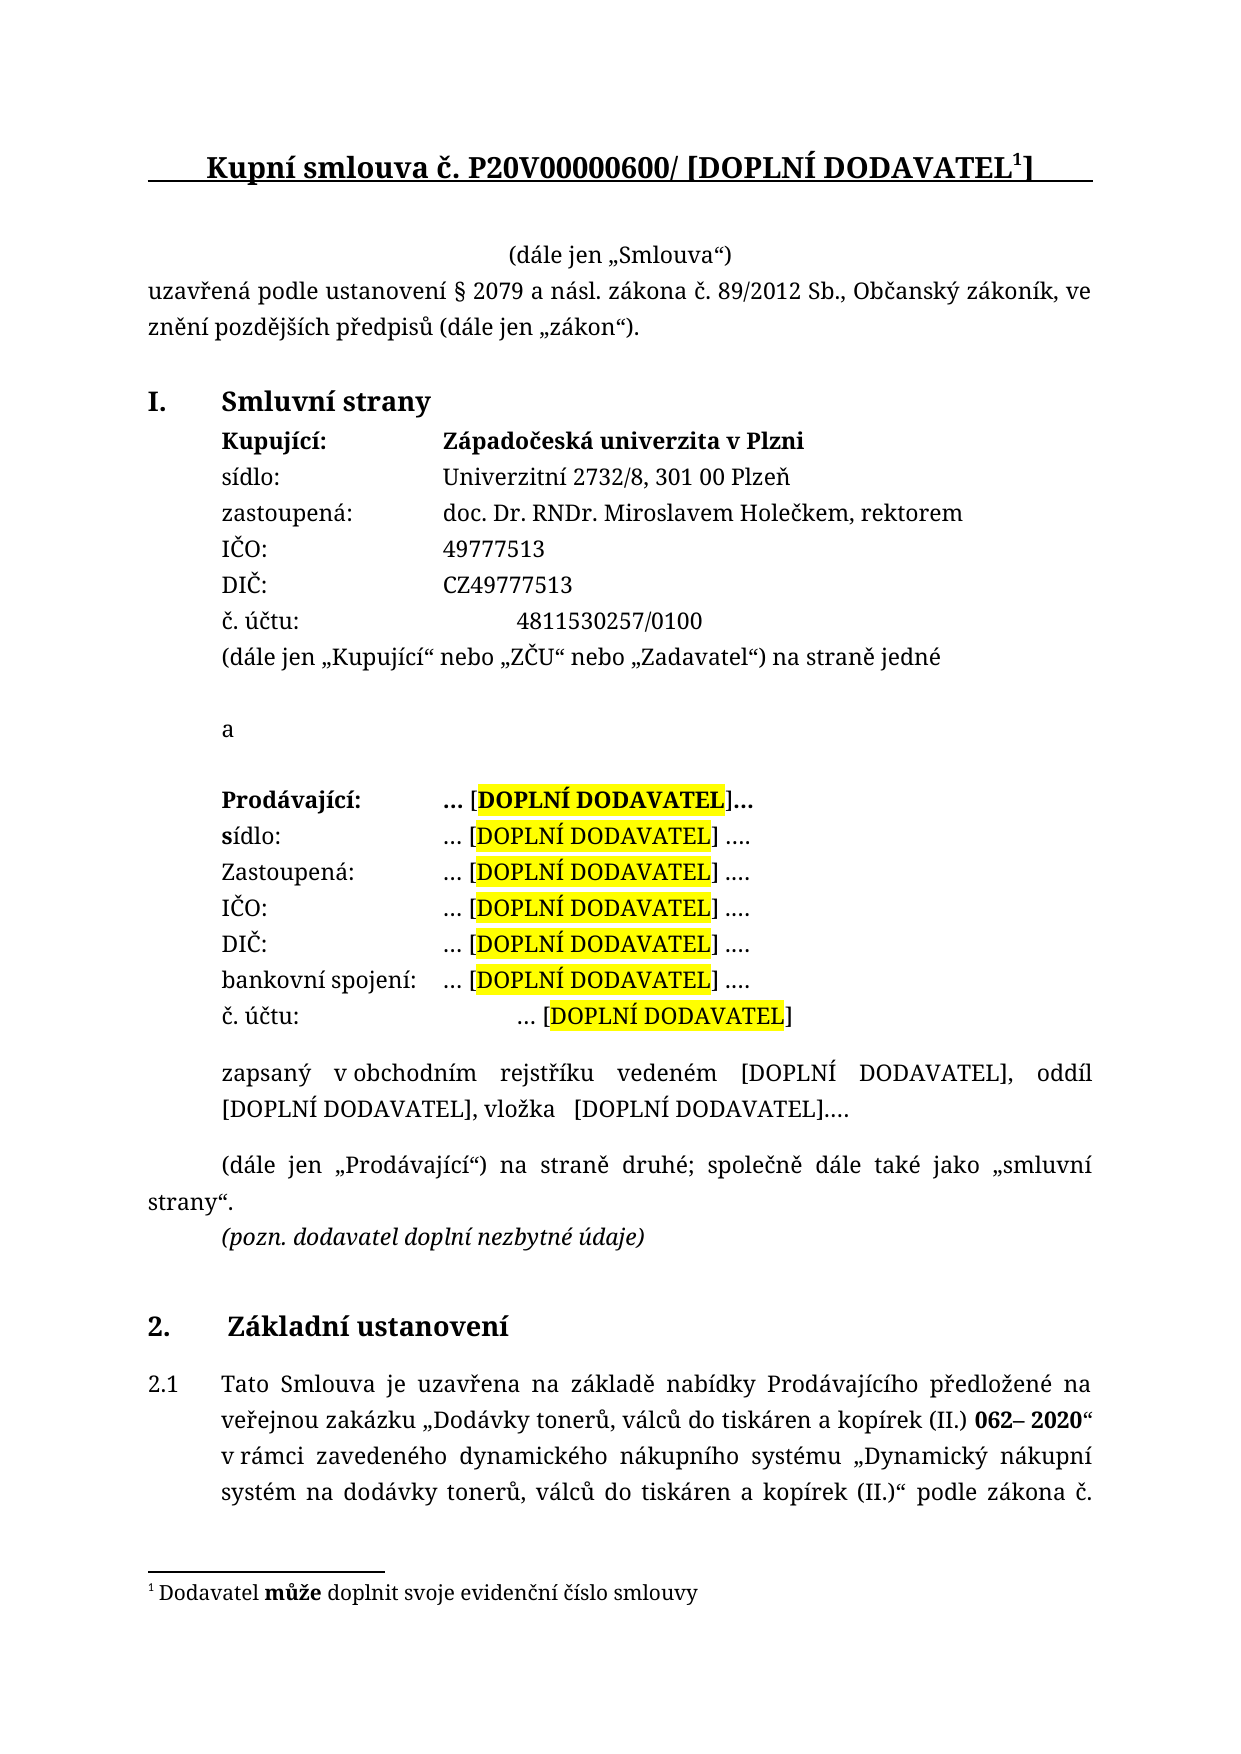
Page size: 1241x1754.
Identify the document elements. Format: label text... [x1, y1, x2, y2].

text sídlo: Univerzitní 2732/8, 301 00 Plzeň [221, 461, 1093, 492]
text Prodávající: … [DOPLNÍ DODAVATEL]… [221, 784, 478, 816]
text sídlo: … [DOPLNÍ DODAVATEL] …. [221, 820, 476, 852]
text č. účtu: … [DOPLNÍ DODAVATEL] [784, 1000, 1093, 1031]
text IČO: 49777513 [221, 533, 1093, 564]
text Kupní smlouva č. P20V00000600/ [DOPLNÍ DODAVATEL] [148, 148, 1093, 180]
text zastoupená: doc. Dr. RNDr. Miroslavem Holečkem, rektorem [221, 497, 1093, 528]
text Kupující: Západočeská univerzita v Plzni [221, 425, 1093, 456]
text (pozn. dodavatel doplní nezbytné údaje) [148, 1221, 1093, 1253]
text bankovní spojení: … [DOPLNÍ DODAVATEL] .… [711, 964, 1093, 995]
text (dále jen „Smlouva“) [148, 239, 1093, 270]
text sídlo: … [DOPLNÍ DODAVATEL] …. [711, 820, 1093, 852]
text Zastoupená: … [DOPLNÍ DODAVATEL] .… [711, 856, 1093, 887]
text DIČ: CZ49777513 [221, 569, 1093, 600]
text 2. Základní ustanovení [148, 1307, 1093, 1344]
text (dále jen „Kupující“ nebo „ZČU“ nebo „Zadavatel“) na straně jedné [221, 641, 1093, 672]
text č. účtu: … [DOPLNÍ DODAVATEL] [221, 1000, 550, 1031]
text (dále jen „Prodávající“) na straně druhé; společně dále také jako „smluvní strany“. [148, 1149, 1093, 1217]
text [148, 1368, 1093, 1507]
text I. Smluvní strany [148, 383, 1093, 419]
text bankovní spojení: … [DOPLNÍ DODAVATEL] .… [148, 964, 476, 995]
text Prodávající: … [DOPLNÍ DODAVATEL]… [725, 784, 1093, 816]
text uzavřená podle ustanovení § 2079 a násl. zákona č. 89/2012 Sb., Občanský zákoník, ve znění pozdějších předpisů (dále jen „zákon“). [148, 275, 1093, 342]
text a [221, 712, 1093, 744]
text DIČ: … [DOPLNÍ DODAVATEL] .… [711, 928, 1093, 959]
text DIČ: … [DOPLNÍ DODAVATEL] .… [221, 928, 476, 959]
text Zastoupená: … [DOPLNÍ DODAVATEL] .… [221, 856, 476, 887]
text zapsaný v obchodním rejstříku vedeném [DOPLNÍ DODAVATEL], oddíl [DOPLNÍ DODAVATEL], vložka [DOPLNÍ DODAVATEL].… [221, 1057, 1093, 1124]
text IČO: … [DOPLNÍ DODAVATEL] .… [711, 892, 1093, 923]
text č. účtu: 4811530257/0100 [221, 605, 1093, 636]
text IČO: … [DOPLNÍ DODAVATEL] .… [221, 892, 476, 923]
